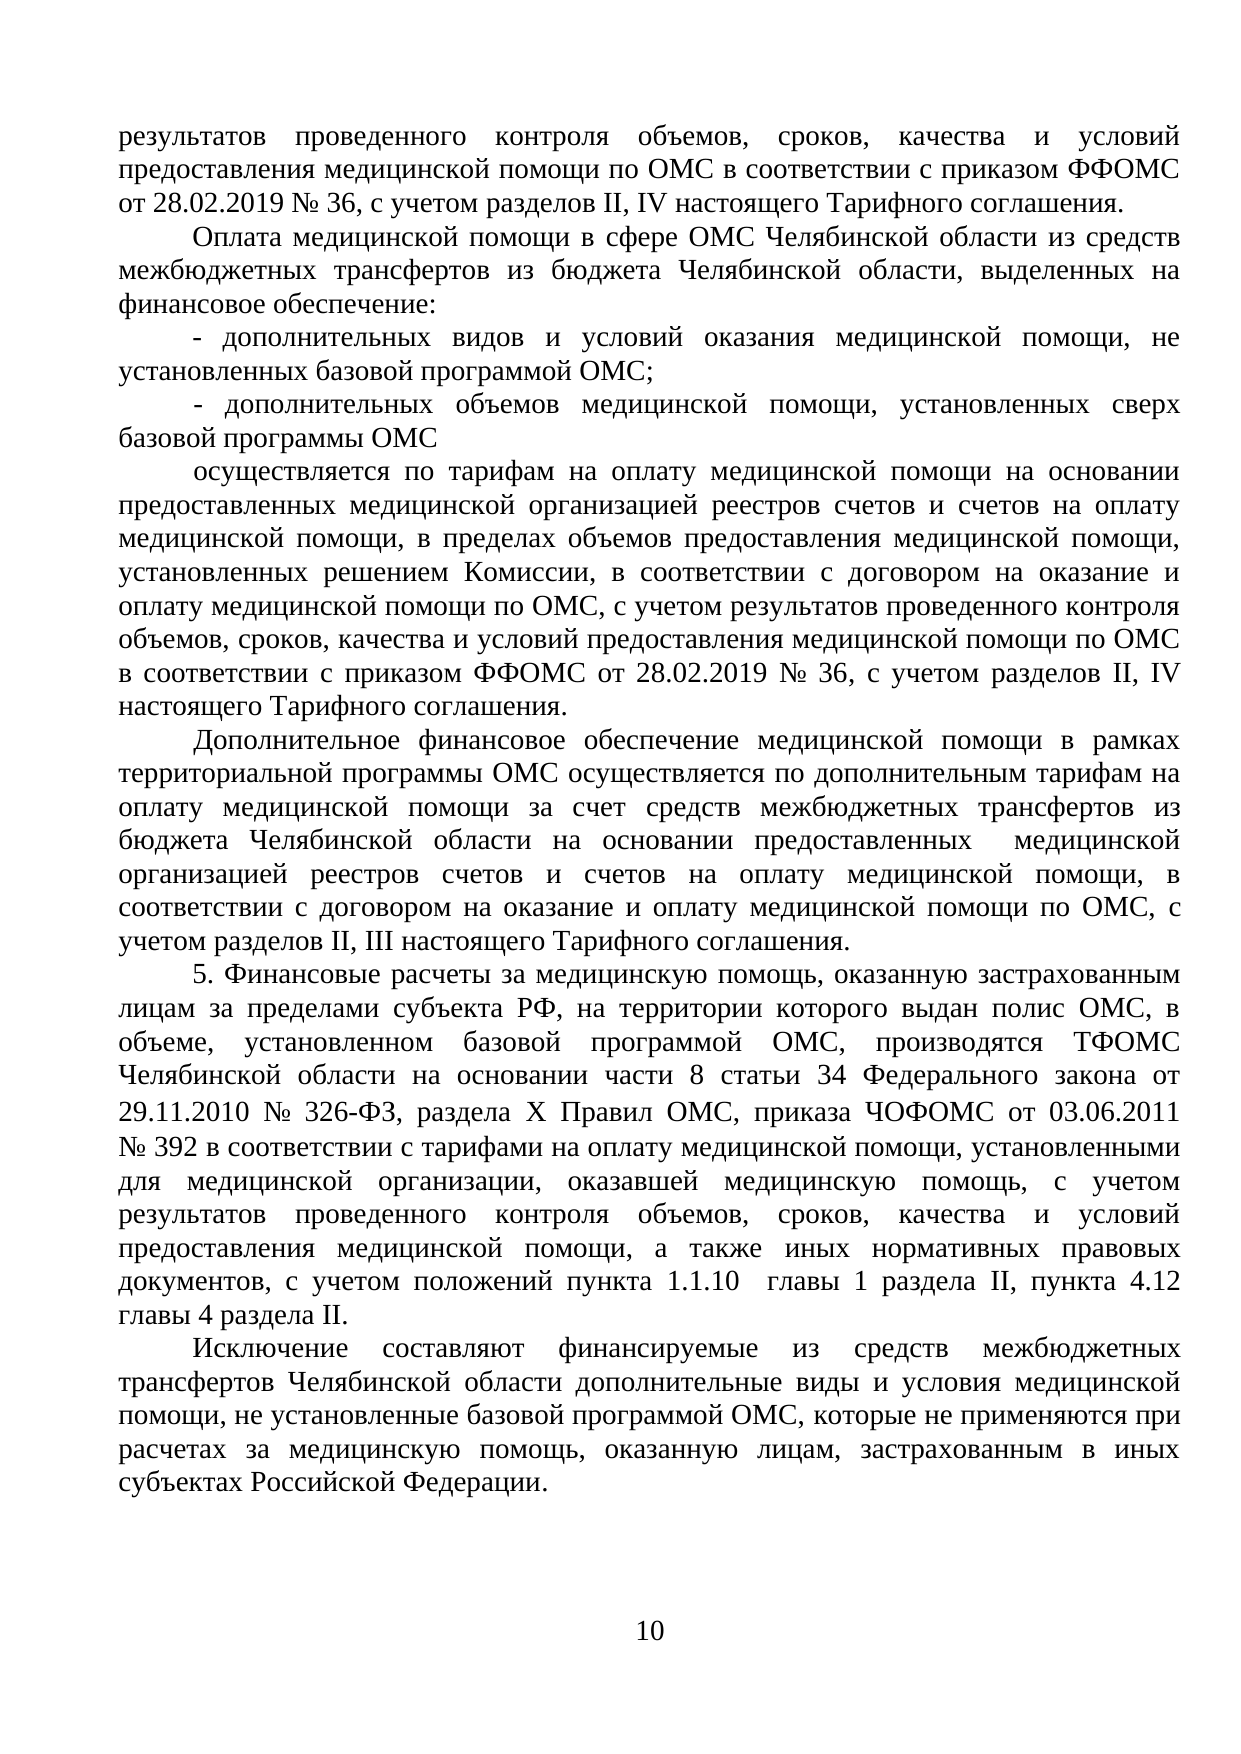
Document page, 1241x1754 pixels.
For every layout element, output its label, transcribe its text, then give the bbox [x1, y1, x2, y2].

text Исключение составляют финансируемые из средств межбюджетных трансфертов Челябинской области дополнительные виды и условия медицинской помощи, не установленные базовой программой ОМС, которые не применяются при расчетах за медицинскую помощь, оказанную лицам, застрахованным в иных субъектах Российской Федерации. [118, 1330, 1181, 1498]
text - дополнительных видов и условий оказания медицинской помощи, не установленных базовой программой ОМС; [118, 319, 1181, 386]
text - дополнительных объемов медицинской помощи, установленных сверх базовой программы ОМС [118, 386, 1181, 453]
text Оплата медицинской помощи в сфере ОМС Челябинской области из средств межбюджетных трансфертов из бюджета Челябинской области, выделенных на финансовое обеспечение: [118, 219, 1181, 319]
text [118, 118, 1181, 219]
text Дополнительное финансовое обеспечение медицинской помощи в рамках территориальной программы ОМС осуществляется по дополнительным тарифам на оплату медицинской помощи за счет средств межбюджетных трансфертов из бюджета Челябинской области на основании предоставленных медицинской организацией реестров счетов и счетов на оплату медицинской помощи, в соответствии с договором на оказание и оплату медицинской помощи по ОМС, с учетом разделов II, III настоящего Тарифного соглашения. [118, 722, 1181, 957]
text 5. Финансовые расчеты за медицинскую помощь, оказанную застрахованным лицам за пределами субъекта РФ, на территории которого выдан полис ОМС, в объеме, установленном базовой программой ОМС, производятся ТФОМС Челябинской области на основании части 8 статьи 34 Федерального закона от 29.11.2010 № 326-ФЗ, раздела X Правил ОМС, приказа ЧОФОМС от 03.06.2011 № 392 в соответствии с тарифами на оплату медицинской помощи, установленными для медицинской организации, оказавшей медицинскую помощь, с учетом результатов проведенного контроля объемов, сроков, качества и условий предоставления медицинской помощи, а также иных нормативных правовых документов, с учетом положений пункта 1.1.10 главы 1 раздела II, пункта 4.12 главы 4 раздела II. [118, 957, 1181, 1330]
text осуществляется по тарифам на оплату медицинской помощи на основании предоставленных медицинской организацией реестров счетов и счетов на оплату медицинской помощи, в пределах объемов предоставления медицинской помощи, установленных решением Комиссии, в соответствии с договором на оказание и оплату медицинской помощи по ОМС, с учетом результатов проведенного контроля объемов, сроков, качества и условий предоставления медицинской помощи по ОМС в соответствии с приказом ФФОМС от 28.02.2019 № 36, с учетом разделов II, IV настоящего Тарифного соглашения. [118, 453, 1181, 722]
